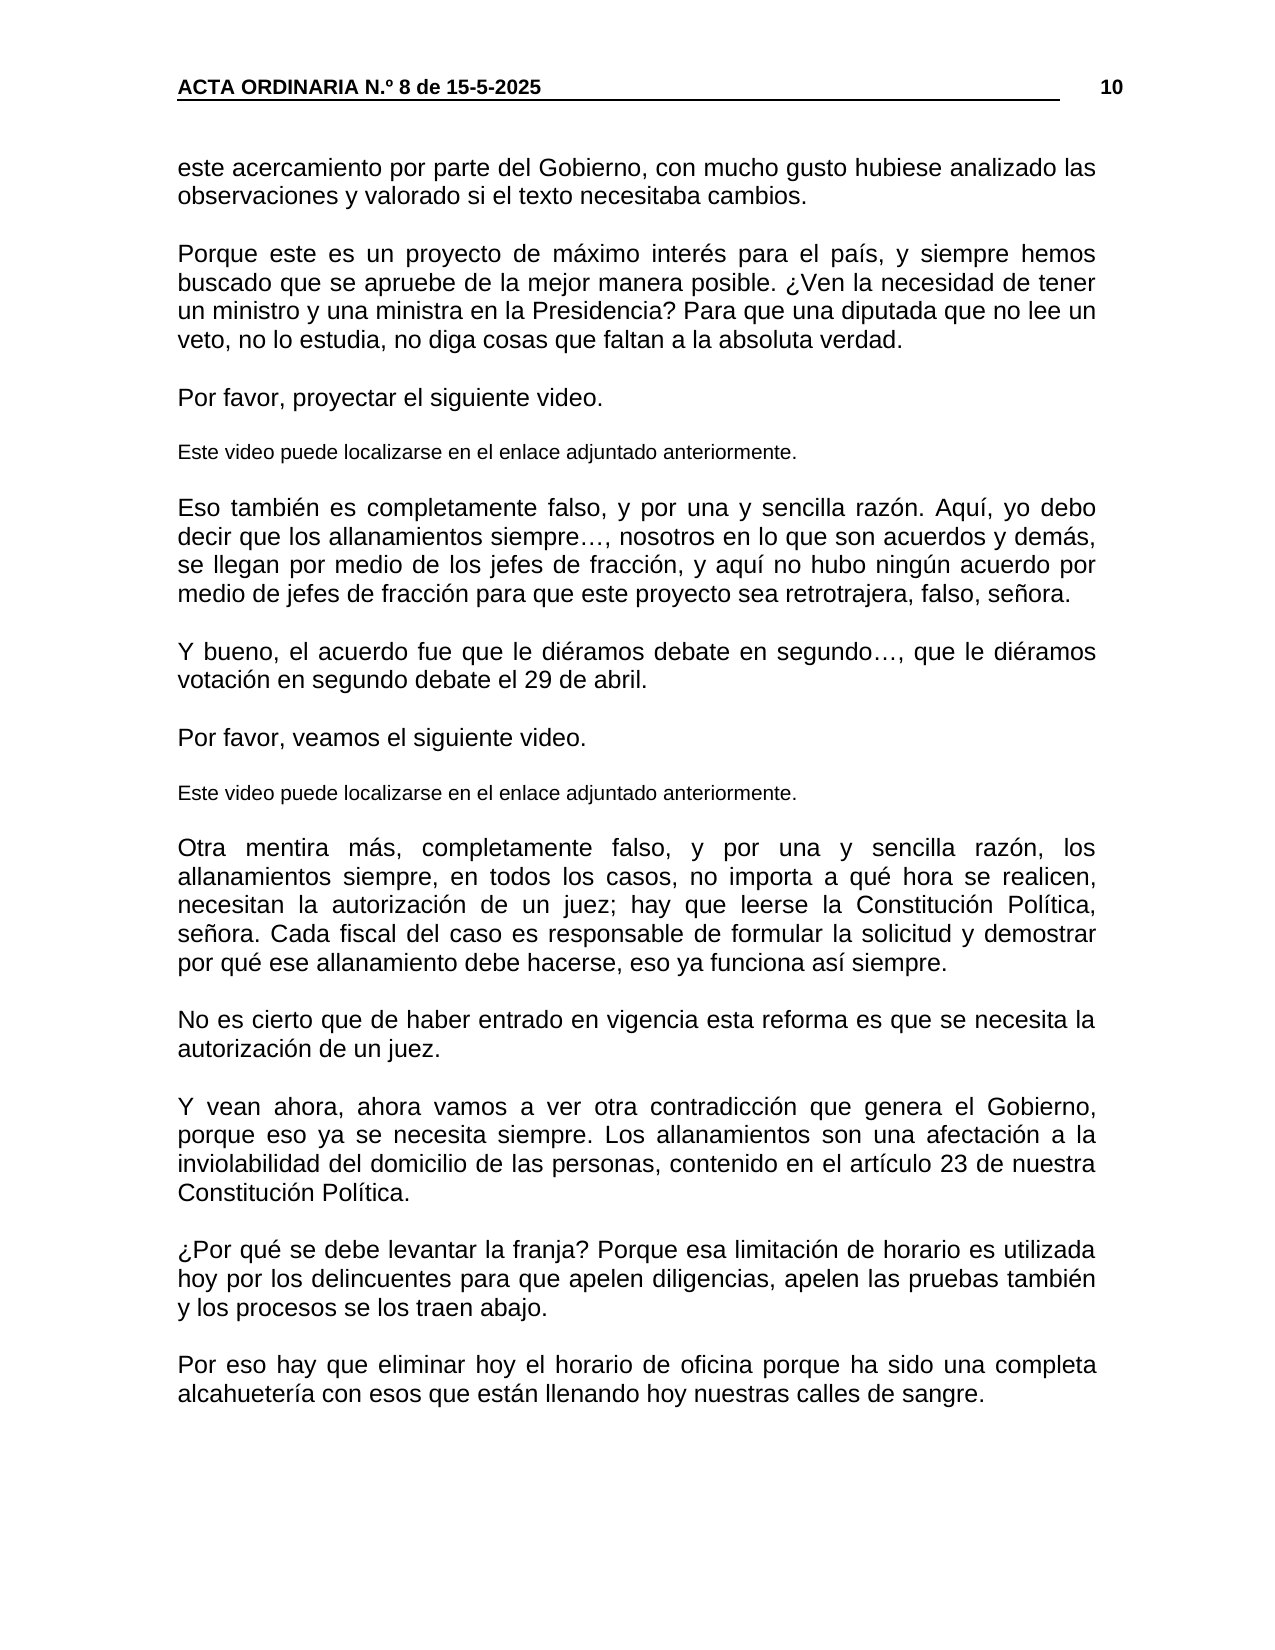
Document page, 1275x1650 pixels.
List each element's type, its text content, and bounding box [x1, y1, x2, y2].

text No es cierto que de haber entrado en vigencia esta reforma es que se necesita la autorización de un juez. [177, 1006, 1098, 1063]
text Por favor, veamos el siguiente video. [177, 723, 1098, 752]
text Por eso hay que eliminar hoy el horario de oficina porque ha sido una completa alcahuetería con esos que están llenando hoy nuestras calles de sangre. [177, 1351, 1098, 1408]
text Este video puede localizarse en el enlace adjuntado anteriormente. [177, 780, 1098, 804]
text Y bueno, el acuerdo fue que le diéramos debate en segundo…, que le diéramos votación en segundo debate el 29 de abril. [177, 637, 1098, 694]
text Por favor, proyectar el siguiente video. [177, 383, 1098, 411]
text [177, 153, 1098, 210]
text Eso también es completamente falso, y por una y sencilla razón. Aquí, yo debo decir que los allanamientos siempre…, nosotros en lo que son acuerdos y demás, se llegan por medio de los jefes de fracción, y aquí no hubo ningún acuerdo por medio de jefes de fracción para que este proyecto sea retrotrajera, falso, señora. [177, 493, 1098, 608]
text Porque este es un proyecto de máximo interés para el país, y siempre hemos buscado que se apruebe de la mejor manera posible. ¿Ven la necesidad de tener un ministro y una ministra en la Presidencia? Para que una diputada que no lee un veto, no lo estudia, no diga cosas que faltan a la absoluta verdad. [177, 239, 1098, 354]
text ¿Por qué se debe levantar la franja? Porque esa limitación de horario es utilizada hoy por los delincuentes para que apelen diligencias, apelen las pruebas también y los procesos se los traen abajo. [177, 1236, 1098, 1322]
text Este video puede localizarse en el enlace adjuntado anteriormente. [177, 440, 1098, 464]
text Otra mentira más, completamente falso, y por una y sencilla razón, los allanamientos siempre, en todos los casos, no importa a qué hora se realicen, necesitan la autorización de un juez; hay que leerse la Constitución Política, señora. Cada fiscal del caso es responsable de formular la solicitud y demostrar por qué ese allanamiento debe hacerse, eso ya funciona así siempre. [177, 833, 1098, 977]
text Y vean ahora, ahora vamos a ver otra contradicción que genera el Gobierno, porque eso ya se necesita siempre. Los allanamientos son una afectación a la inviolabilidad del domicilio de las personas, contenido en el artículo 23 de nuestra Constitución Política. [177, 1092, 1098, 1207]
